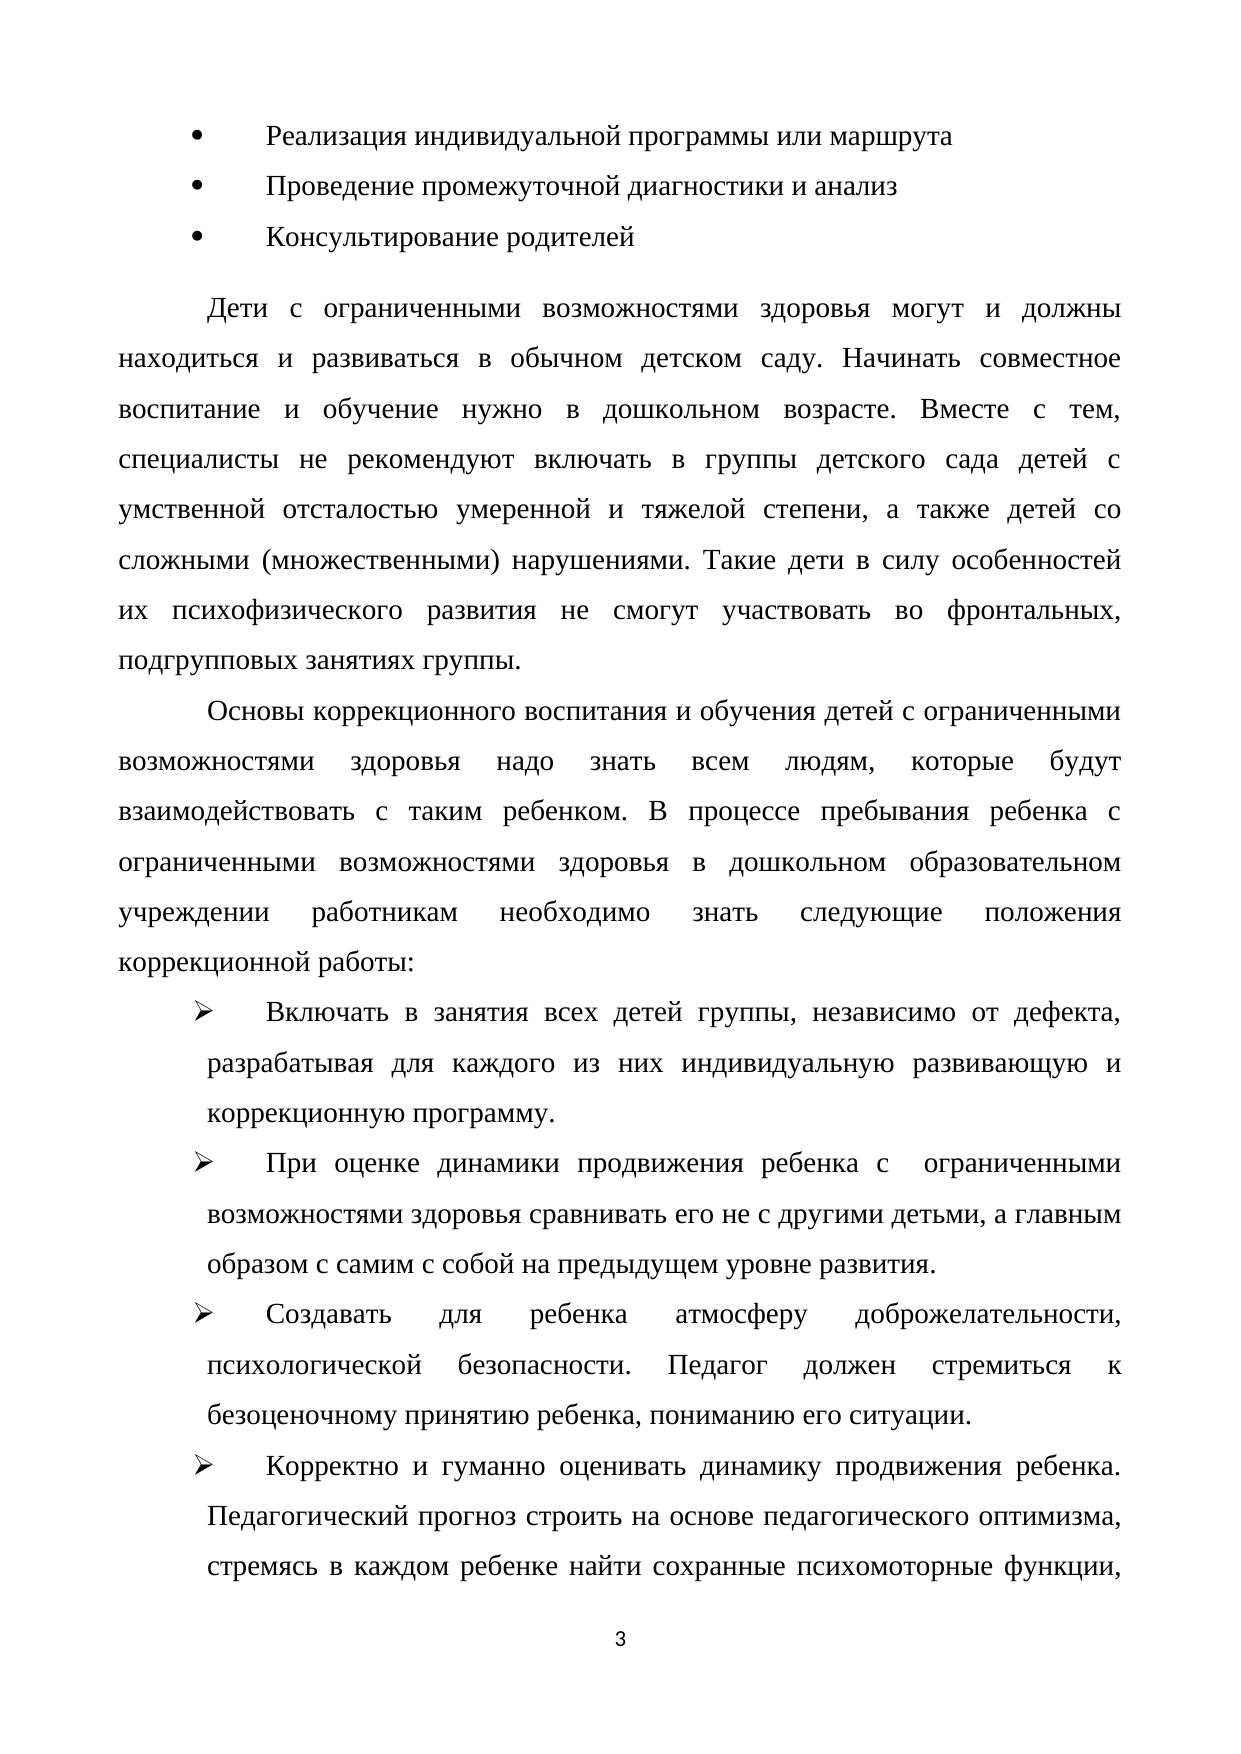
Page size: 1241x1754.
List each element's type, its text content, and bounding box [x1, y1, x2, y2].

text Основы коррекционного воспитания и обучения детей с ограниченными возможностями здоровья надо знать всем людям, которые будут взаимодействовать с таким ребенком. В процессе пребывания ребенка с ограниченными возможностями здоровья в дошкольном образовательном учреждении работникам необходимо знать следующие положения коррекционной работы: [118, 693, 1122, 978]
list Проведение промежуточной диагностики и анализ [192, 168, 1122, 202]
list При оценке динамики продвижения ребенка с ограниченными возможностями здоровья сравнивать его не с другими детьми, а главным образом с самим с собой на предыдущем уровне развития. [192, 1146, 1122, 1280]
list Консультирование родителей [192, 219, 1122, 253]
list Включать в занятия всех детей группы, независимо от дефекта, разрабатывая для каждого из них индивидуальную развивающую и коррекционную программу. [192, 994, 1122, 1129]
list Создавать для ребенка атмосферу доброжелательности, психологической безопасности. Педагог должен стремиться к безоценочному принятию ребенка, пониманию его ситуации. [192, 1297, 1122, 1431]
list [192, 1448, 1122, 1582]
list Реализация индивидуальной программы или маршрута [192, 118, 1122, 152]
text Дети с ограниченными возможностями здоровья могут и должны находиться и развиваться в обычном детском саду. Начинать совместное воспитание и обучение нужно в дошкольном возрасте. Вместе с тем, специалисты не рекомендуют включать в группы детского сада детей с умственной отсталостью умеренной и тяжелой степени, а также детей со сложными (множественными) нарушениями. Такие дети в силу особенностей их психофизического развития не смогут участвовать во фронтальных, подгрупповых занятиях группы. [118, 290, 1122, 676]
